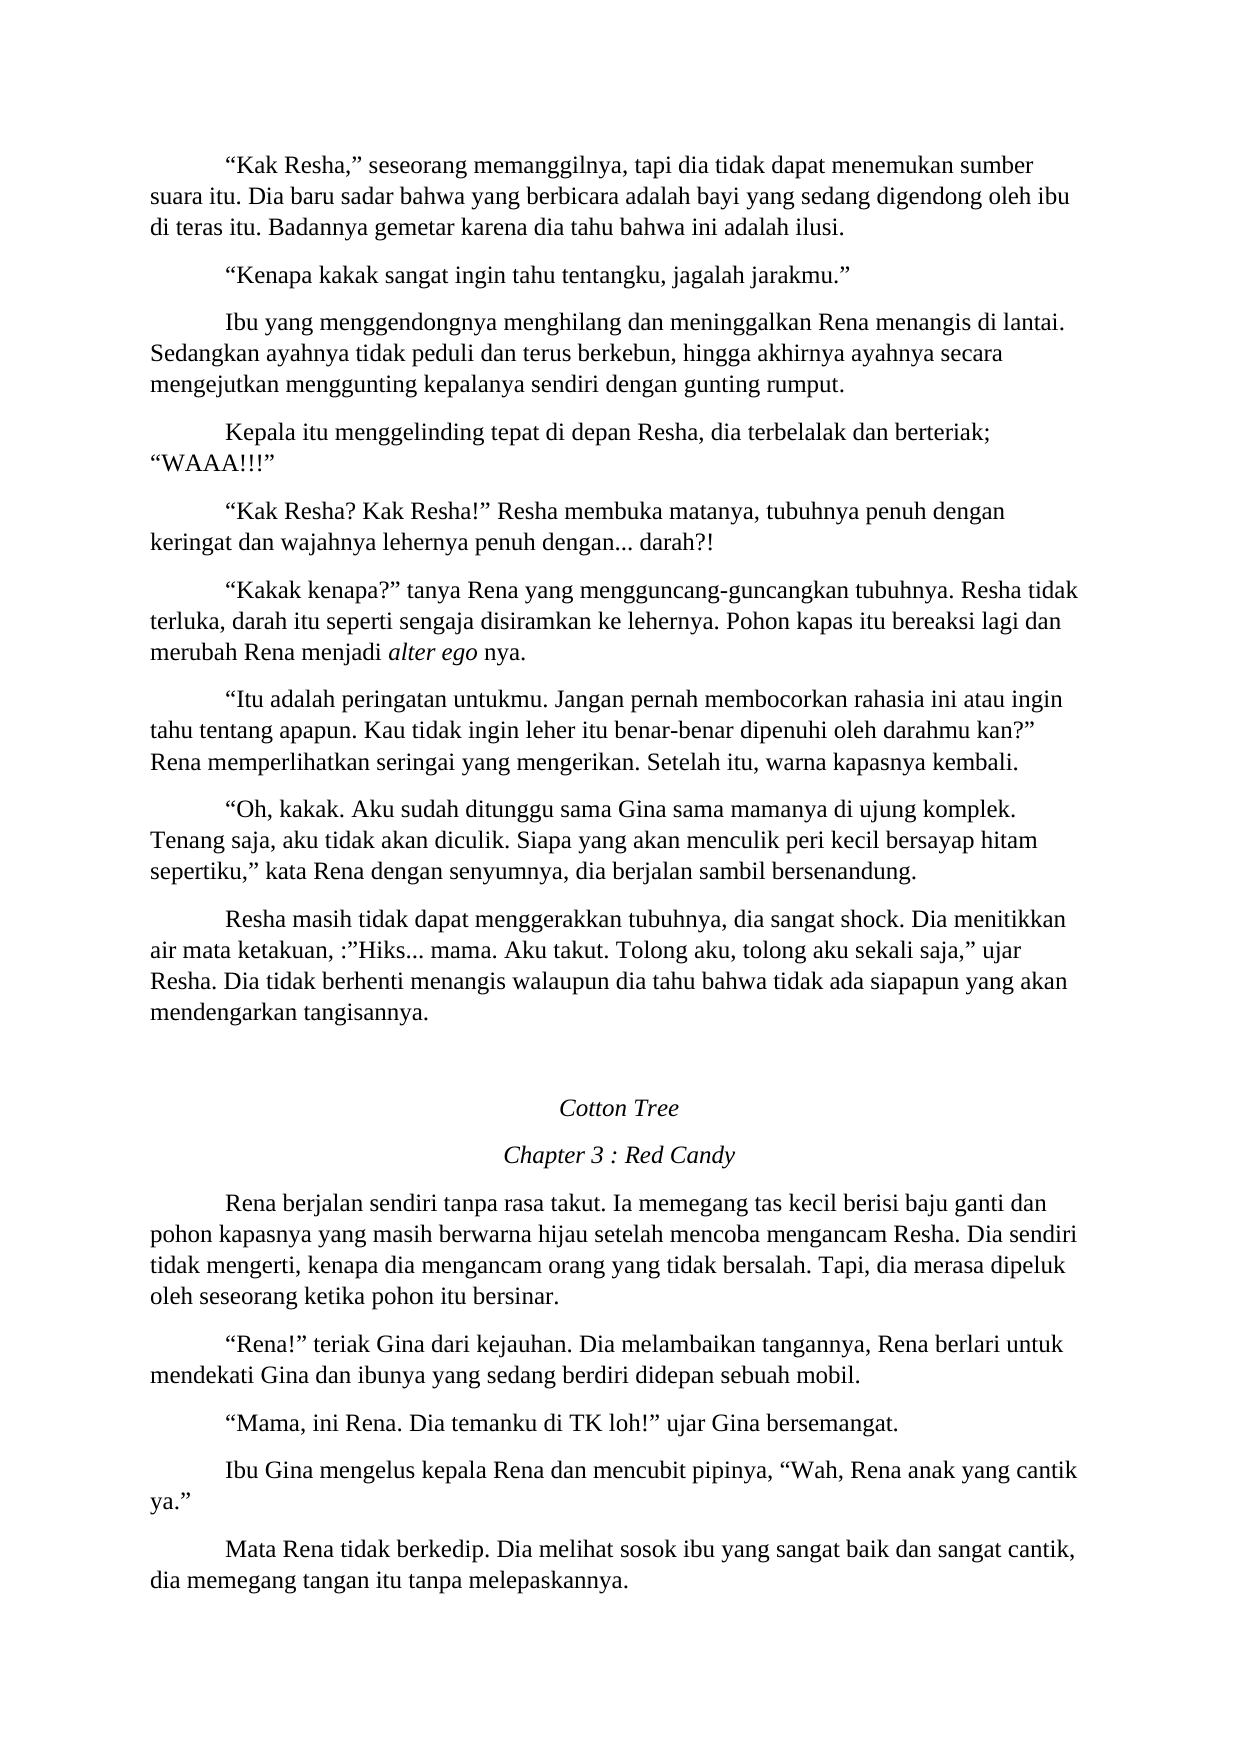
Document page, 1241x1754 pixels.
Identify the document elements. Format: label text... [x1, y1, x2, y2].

text “Kak Resha? Kak Resha!” Resha membuka matanya, tubuhnya penuh dengan keringat dan wajahnya lehernya penuh dengan... darah?! [150, 496, 1090, 556]
text “Itu adalah peringatan untukmu. Jangan pernah membocorkan rahasia ini atau ingin tahu tentang apapun. Kau tidak ingin leher itu benar-benar dipenuhi oleh darahmu kan?” Rena memperlihatkan seringai yang mengerikan. Setelah itu, warna kapasnya kembali. [150, 684, 1090, 775]
text “Oh, kakak. Aku sudah ditunggu sama Gina sama mamanya di ujung komplek. Tenang saja, aku tidak akan diculik. Siapa yang akan menculik peri kecil bersayap hitam sepertiku,” kata Rena dengan senyumnya, dia berjalan sambil bersenandung. [150, 794, 1090, 885]
text Chapter 3 : Red Candy [150, 1140, 1090, 1169]
text “Kenapa kakak sangat ingin tahu tentangku, jagalah jarakmu.” [150, 260, 1090, 288]
text “Rena!” teriak Gina dari kejauhan. Dia melambaikan tangannya, Rena berlari untuk mendekati Gina dan ibunya yang sedang berdiri didepan sebuah mobil. [150, 1329, 1090, 1389]
text Ibu Gina mengelus kepala Rena dan mencubit pipinya, “Wah, Rena anak yang cantik ya.” [150, 1455, 1090, 1515]
text Cotton Tree [150, 1093, 1090, 1121]
text Ibu yang menggendongnya menghilang dan meninggalkan Rena menangis di lantai. Sedangkan ayahnya tidak peduli dan terus berkebun, hingga akhirnya ayahnya secara mengejutkan menggunting kepalanya sendiri dengan gunting rumput. [150, 307, 1090, 398]
text Mata Rena tidak berkedip. Dia melihat sosok ibu yang sangat baik dan sangat cantik, dia memegang tangan itu tanpa melepaskannya. [150, 1534, 1090, 1594]
text “Mama, ini Rena. Dia temanku di TK loh!” ujar Gina bersemangat. [150, 1408, 1090, 1436]
text Resha masih tidak dapat menggerakkan tubuhnya, dia sangat shock. Dia menitikkan air mata ketakuan, :”Hiks... mama. Aku takut. Tolong aku, tolong aku sekali saja,” ujar Resha. Dia tidak berhenti menangis walaupun dia tahu bahwa tidak ada siapapun yang akan mendengarkan tangisannya. [150, 904, 1090, 1026]
text Kepala itu menggelinding tepat di depan Resha, dia terbelalak dan berteriak; “WAAA!!!” [150, 417, 1090, 477]
text Rena berjalan sendiri tanpa rasa takut. Ia memegang tas kecil berisi baju ganti dan pohon kapasnya yang masih berwarna hijau setelah mencoba mengancam Resha. Dia sendiri tidak mengerti, kenapa dia mengancam orang yang tidak bersalah. Tapi, dia merasa dipeluk oleh seseorang ketika pohon itu bersinar. [150, 1188, 1090, 1310]
text “Kak Resha,” seseorang memanggilnya, tapi dia tidak dapat menemukan sumber suara itu. Dia baru sadar bahwa yang berbicara adalah bayi yang sedang digendong oleh ibu di teras itu. Badannya gemetar karena dia tahu bahwa ini adalah ilusi. [150, 150, 1090, 241]
text “Kakak kenapa?” tanya Rena yang mengguncang-guncangkan tubuhnya. Resha tidak terluka, darah itu seperti sengaja disiramkan ke lehernya. Pohon kapas itu bereaksi lagi dan merubah Rena menjadi alter ego nya. [150, 575, 1090, 666]
